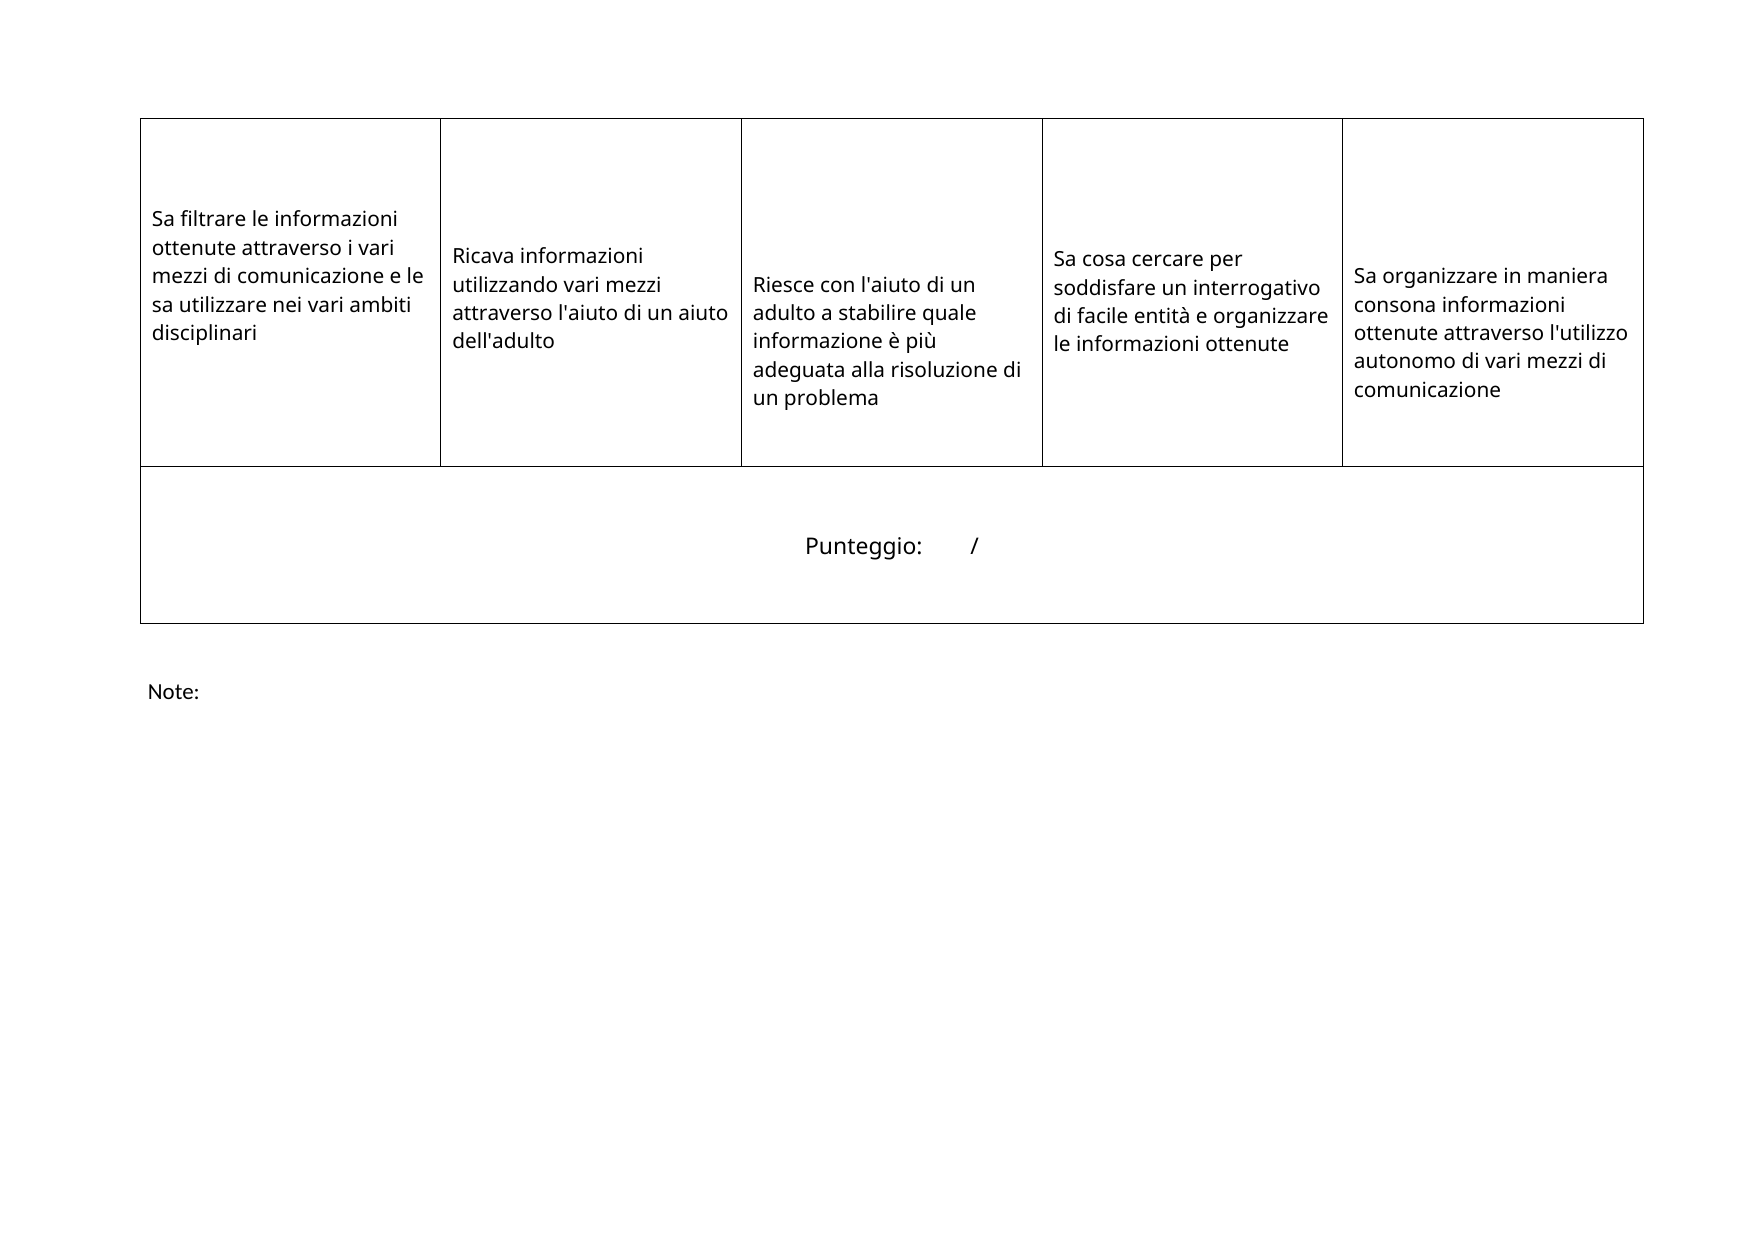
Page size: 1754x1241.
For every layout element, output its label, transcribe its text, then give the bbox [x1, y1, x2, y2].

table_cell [141, 119, 440, 466]
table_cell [1343, 119, 1643, 466]
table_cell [742, 119, 1042, 466]
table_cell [1043, 119, 1342, 466]
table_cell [441, 119, 741, 466]
text Note: [148, 677, 1636, 705]
table_cell Punteggio: / [141, 467, 1643, 623]
